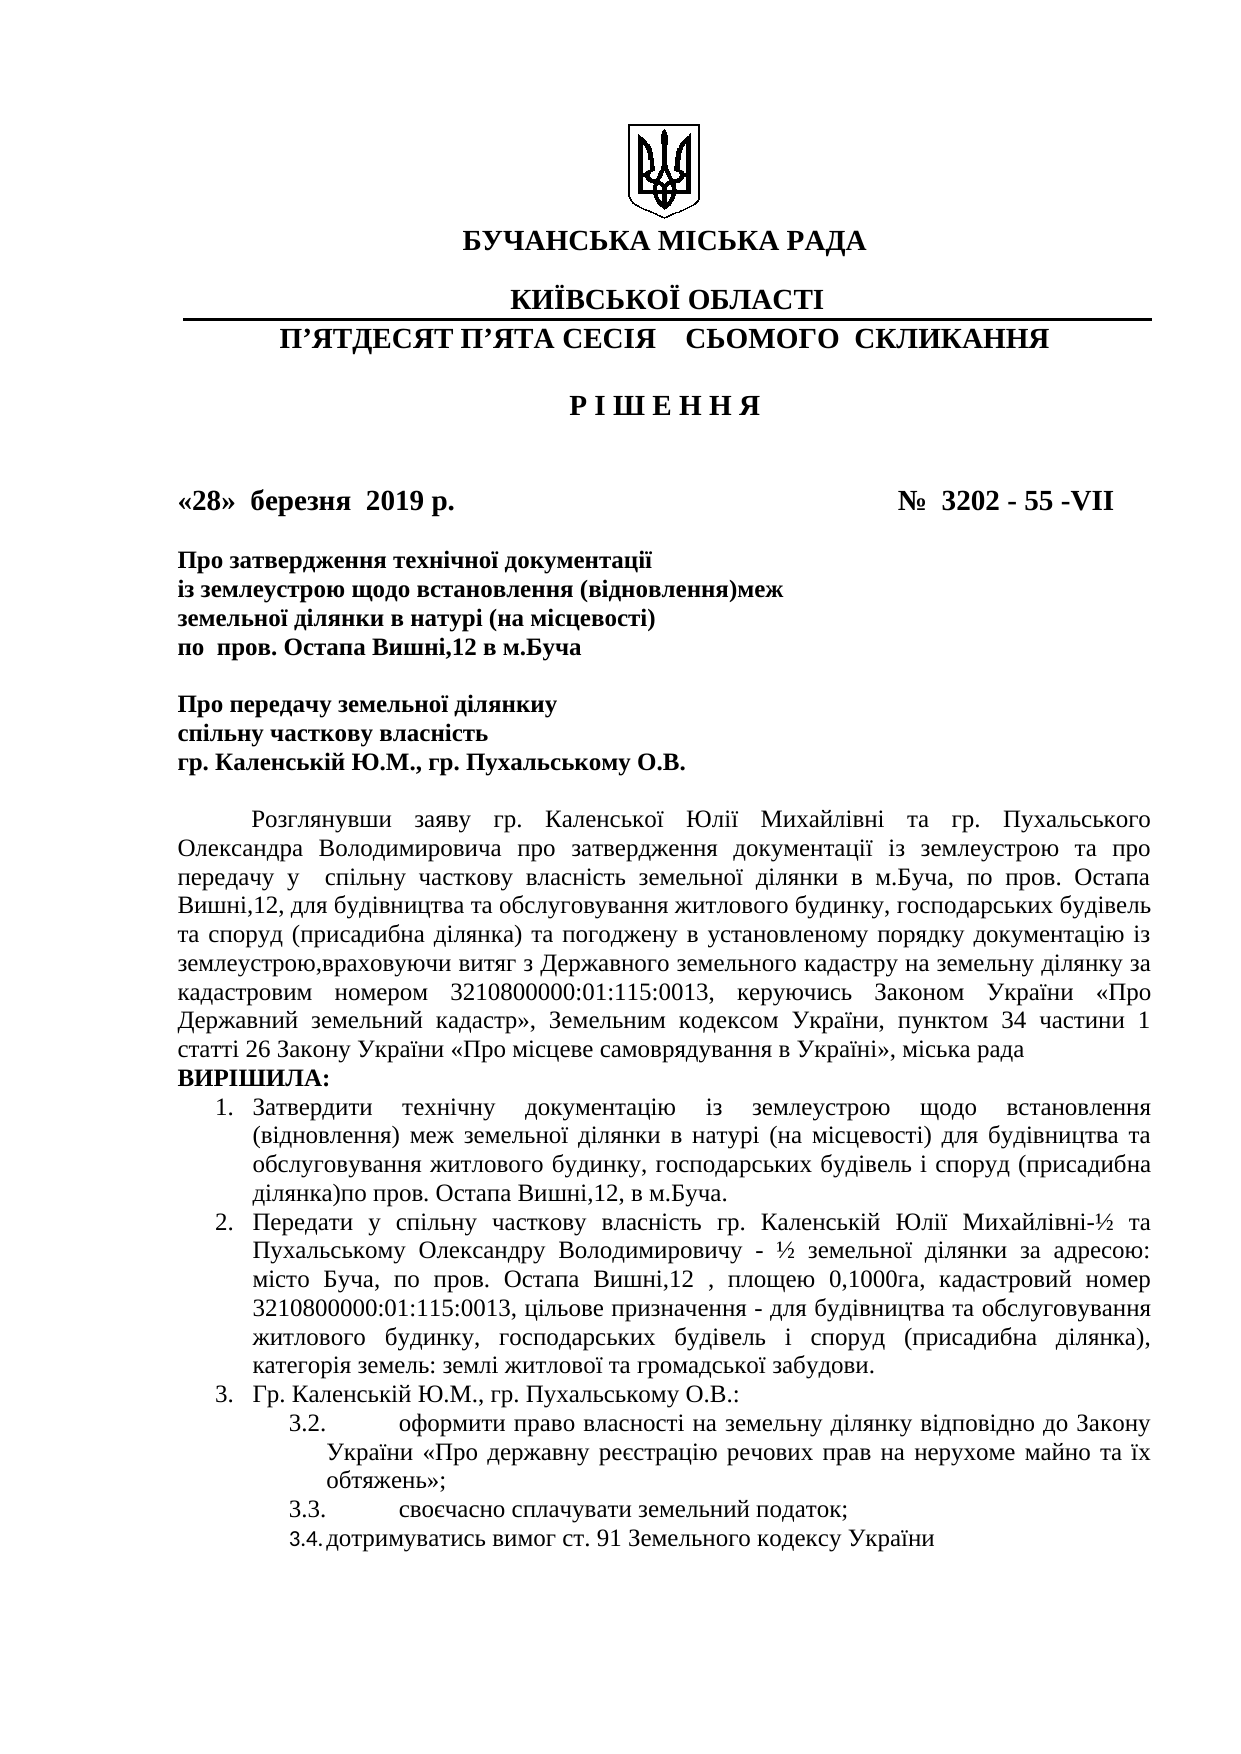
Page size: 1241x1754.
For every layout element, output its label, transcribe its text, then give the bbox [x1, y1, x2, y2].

list Затвердити технічну документацію із землеустрою щодо встановлення (відновлення) меж земельної ділянки в натурі (на місцевості) для будівництва та обслуговування житлового будинку, господарських будівель і споруд (присадибна ділянка)по пров. Остапа Вишні,12, в м.Буча. [215, 1092, 1152, 1207]
text по пров. Остапа Вишні,12 в м.Буча [177, 632, 1152, 661]
list оформити право власності на земельну ділянку відповідно до Закону України «Про державну реєстрацію речових прав на нерухоме майно та їх обтяжень»; [288, 1408, 1152, 1494]
text Р І Ш Е Н Н Я [177, 388, 1152, 422]
list дотримуватись вимог ст. 91 Земельного кодексу України [288, 1523, 1152, 1552]
text Про передачу земельної ділянкиу [177, 689, 1152, 718]
list Гр. Каленській Ю.М., гр. Пухальському О.В.: [215, 1379, 1152, 1408]
text ВИРІШИЛА: [177, 1063, 1152, 1092]
list Передати у спільну часткову власність гр. Каленській Юлії Михайлівні-½ та Пухальському Олександру Володимировичу - ½ земельної ділянки за адресою: місто Буча, по пров. Остапа Вишні,12 , площею 0,1000га, кадастровий номер 3210800000:01:115:0013, цільове призначення - для будівництва та обслуговування житлового будинку, господарських будівель і споруд (присадибна ділянка), категорія земель: землі житлової та громадської забудови. [215, 1207, 1152, 1379]
text «28» березня 2019 р. № 3202 - 55 -VІІ [177, 483, 1152, 517]
list своєчасно сплачувати земельний податок; [288, 1494, 1152, 1523]
text П’ЯТДЕСЯТ П’ЯТА СЕСІЯ СЬОМОГО СКЛИКАННЯ [177, 321, 1152, 354]
text спільну часткову власність [177, 718, 1152, 747]
text КИЇВСЬКОЇ ОБЛАСТІ [183, 282, 1152, 318]
text БУЧАНСЬКА МІСЬКА РАДА [177, 223, 1152, 256]
text Розглянувши заяву гр. Каленської Юлії Михайлівні та гр. Пухальського Олександра Володимировича про затвердження документації із землеустрою та про передачу у спільну часткову власність земельної ділянки в м.Буча, по пров. Остапа Вишні,12, для будівництва та обслуговування житлового будинку, господарських будівель та споруд (присадибна ділянка) та погоджену в установленому порядку документацію із землеустрою,враховуючи витяг з Державного земельного кадастру на земельну ділянку за кадастровим номером 3210800000:01:115:0013, керуючись Законом України «Про Державний земельний кадастр», Земельним кодексом України, пунктом 34 частини 1 статті 26 Закону України «Про місцеве самоврядування в Україні», міська рада [177, 804, 1152, 1063]
text земельної ділянки в натурі (на місцевості) [177, 603, 1152, 632]
text гр. Каленській Ю.М., гр. Пухальському О.В. [177, 747, 1152, 776]
text Про затвердження технічної документації [177, 546, 1152, 574]
text із землеустрою щодо встановлення (відновлення)меж [177, 574, 1152, 603]
